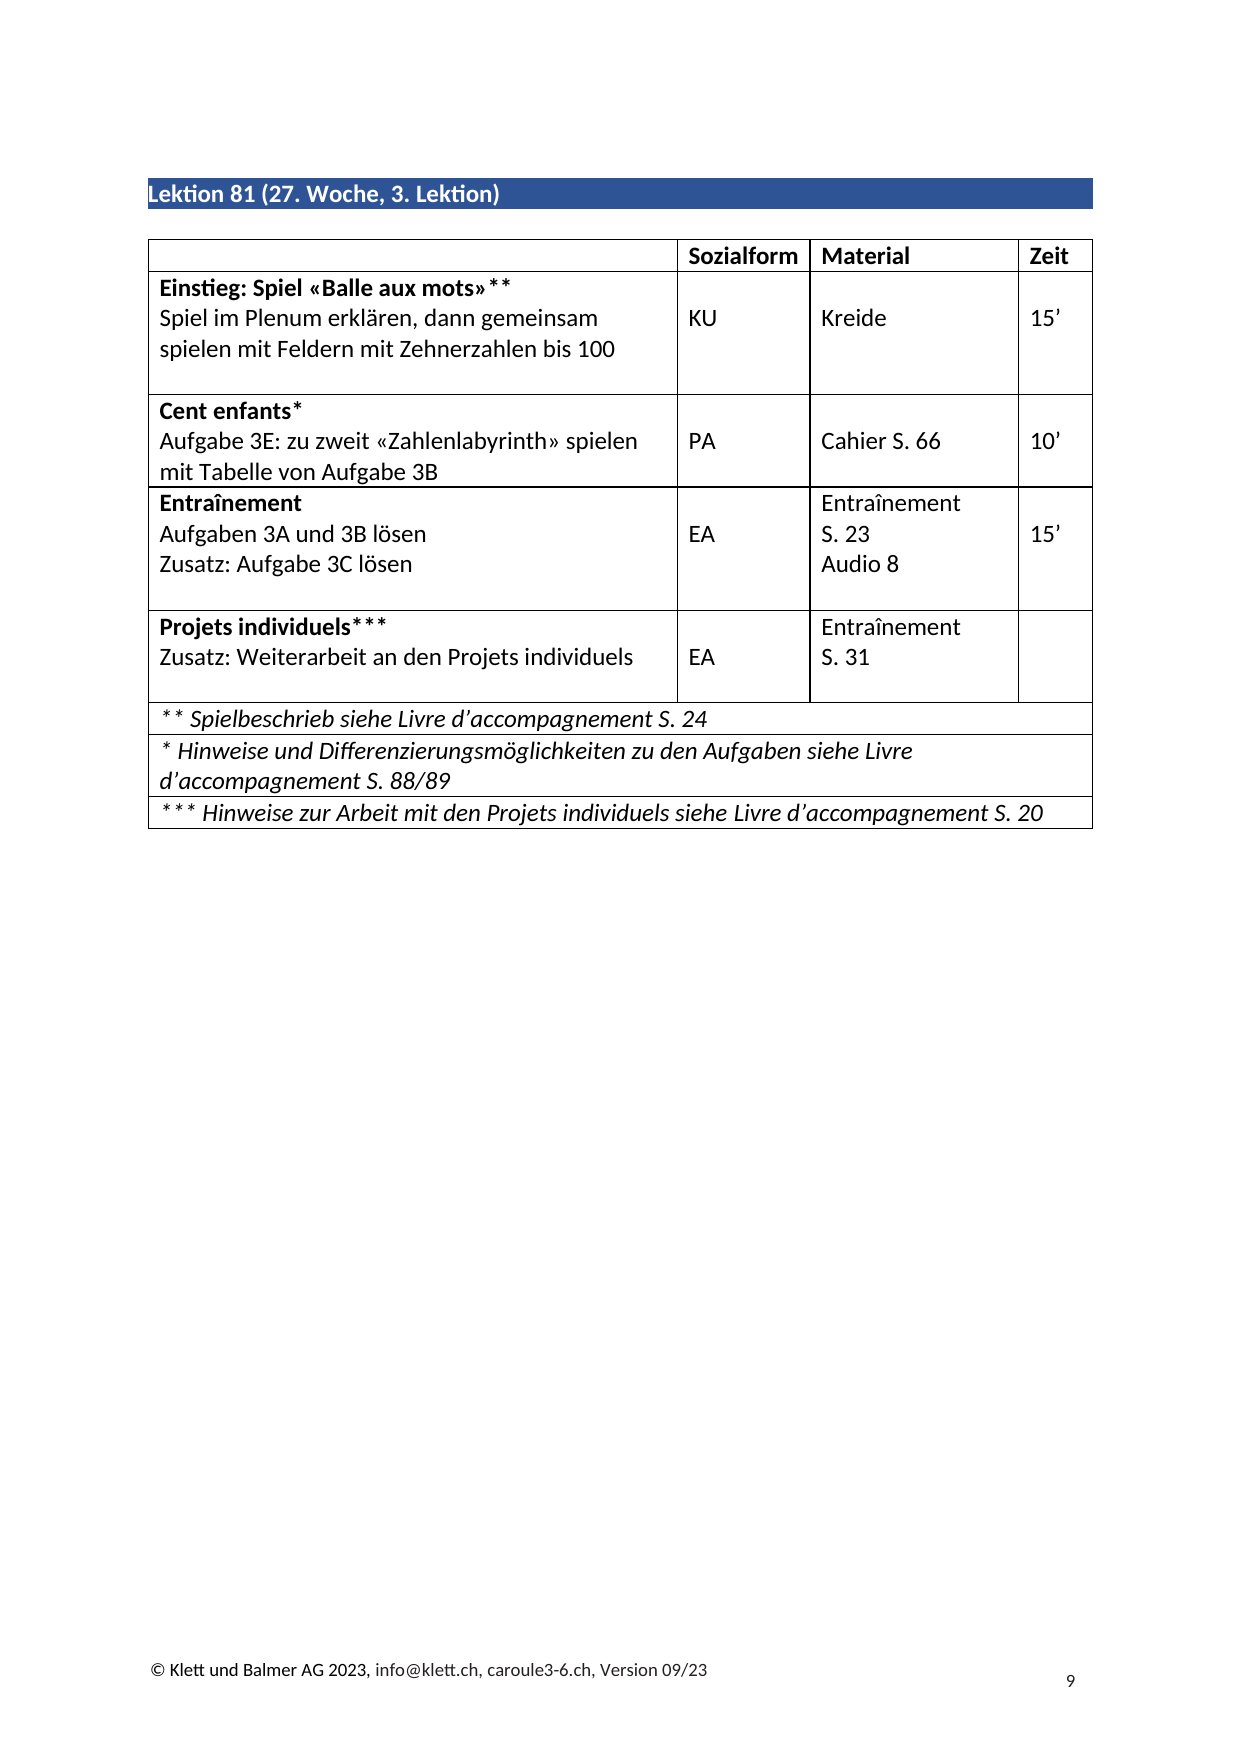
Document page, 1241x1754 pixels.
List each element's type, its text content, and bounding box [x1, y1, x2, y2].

table_cell 15’ [1019, 488, 1092, 609]
table_cell *** Hinweise zur Arbeit mit den Projets individuels siehe Livre d’accompagnement S. 20 [149, 797, 1092, 827]
table_cell Entraînement S. 23 Audio 8 [811, 488, 1018, 609]
table_cell EA [678, 611, 809, 702]
table_cell PA [678, 395, 809, 486]
table_cell Entraînement S. 31 [811, 611, 1018, 702]
table_header [149, 240, 677, 271]
table_header Zeit [1019, 240, 1092, 271]
table_cell Projets individuels*** Zusatz: Weiterarbeit an den Projets individuels [149, 611, 677, 702]
table_cell Kreide [811, 272, 1018, 394]
table_cell [1019, 611, 1092, 702]
table_cell 10’ [1019, 395, 1092, 486]
table_cell Cent enfants* Aufgabe 3E: zu zweit «Zahlenlabyrinth» spielen mit Tabelle von Aufgabe 3B [149, 395, 677, 486]
table_cell EA [678, 488, 809, 609]
table_header Sozialform [678, 240, 809, 271]
table_header Material [811, 240, 1018, 271]
table_cell Entraînement Aufgaben 3A und 3B lösen Zusatz: Aufgabe 3C lösen [149, 488, 677, 609]
table_cell ** Spielbeschrieb siehe Livre d’accompagnement S. 24 [149, 703, 1092, 734]
table_cell 15’ [1019, 272, 1092, 394]
table_cell Cahier S. 66 [811, 395, 1018, 486]
table_cell Einstieg: Spiel «Balle aux mots»** Spiel im Plenum erklären, dann gemeinsam spielen mit Feldern mit Zehnerzahlen bis 100 [149, 272, 677, 394]
text Lektion 81 (27. Woche, 3. Lektion) [148, 178, 1093, 209]
table_cell * Hinweise und Differenzierungsmöglichkeiten zu den Aufgaben siehe Livre d’accompagnement S. 88/89 [149, 735, 1092, 796]
table_cell KU [678, 272, 809, 394]
